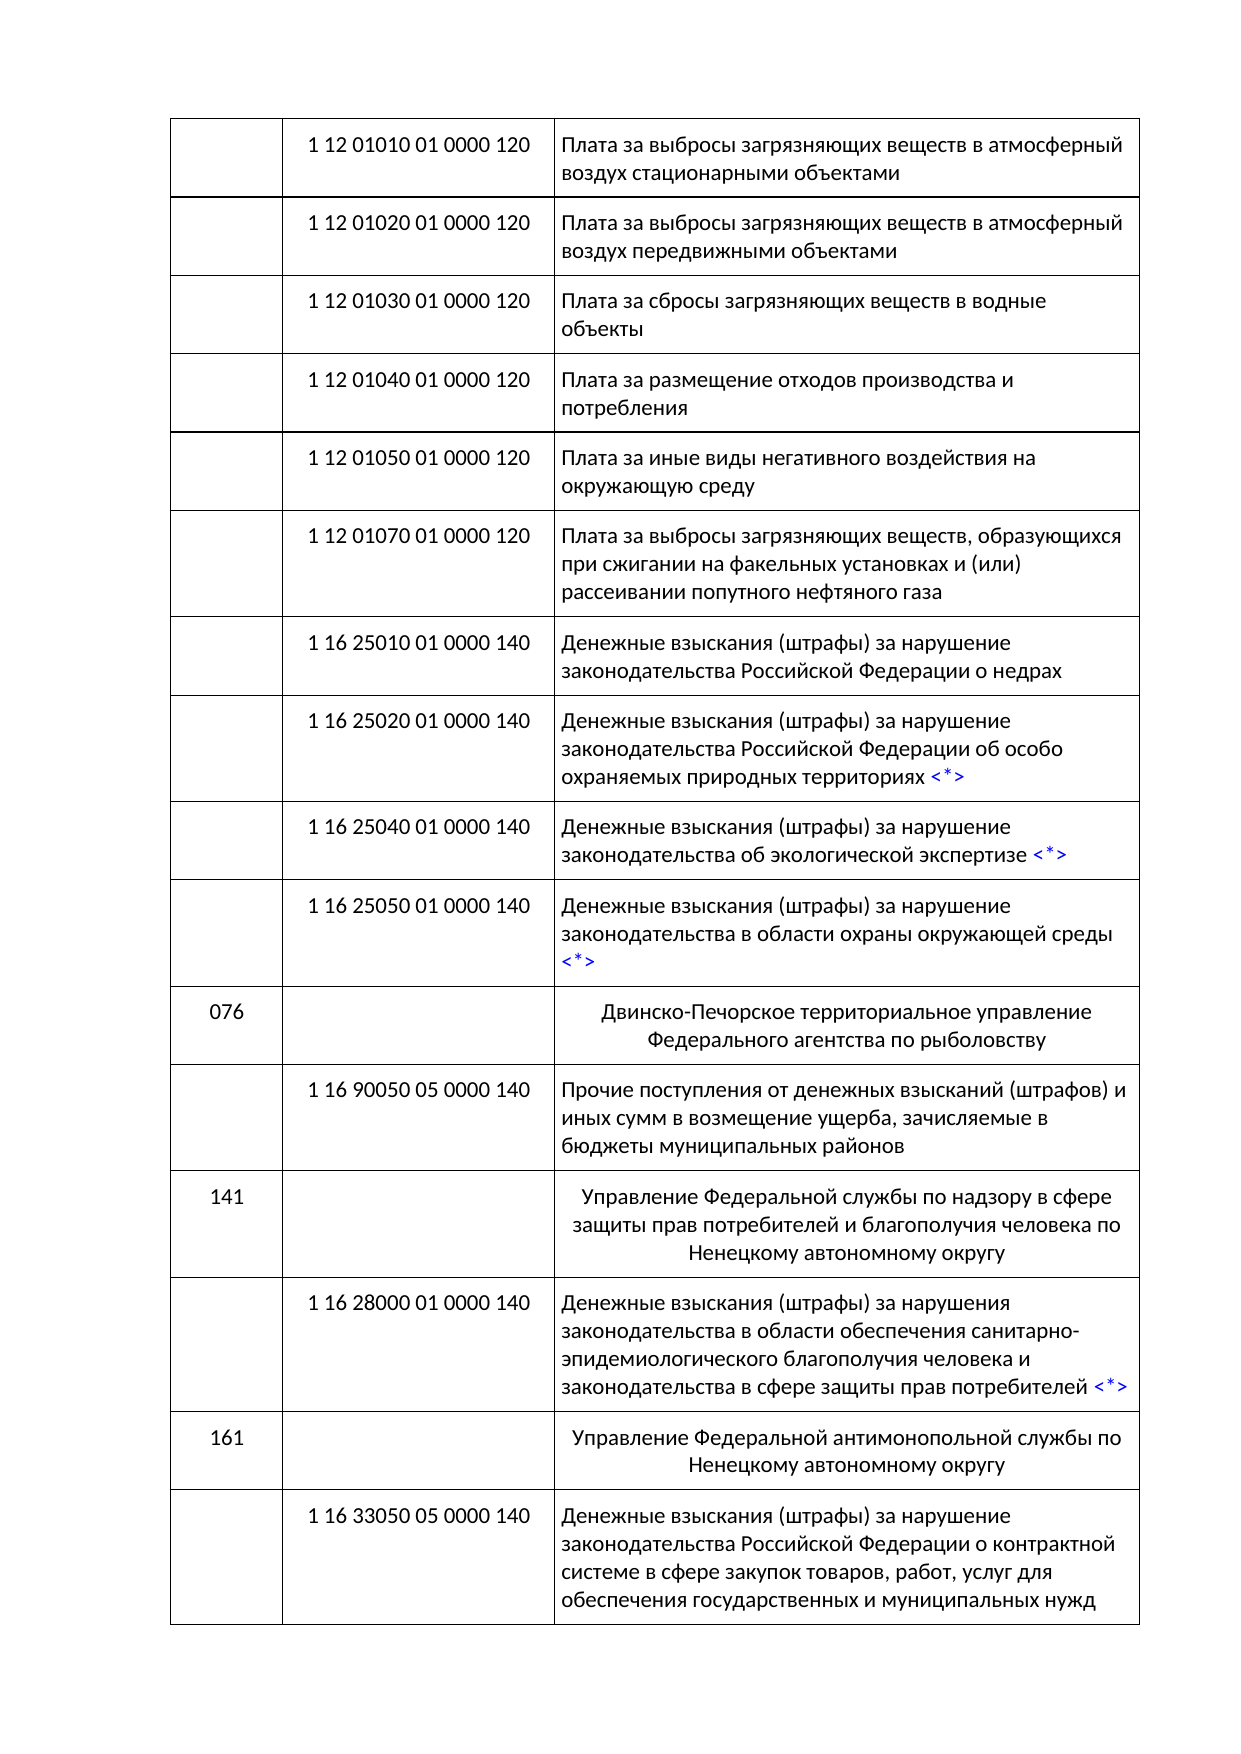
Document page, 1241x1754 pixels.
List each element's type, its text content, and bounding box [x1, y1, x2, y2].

table_cell Плата за размещение отходов производства и потребления [555, 354, 1139, 431]
table_cell [171, 354, 282, 431]
table_cell Денежные взыскания (штрафы) за нарушения законодательства в области обеспечения санитарно-эпидемиологического благополучия человека и законодательства в сфере защиты прав потребителей <*> [555, 1278, 1139, 1411]
table_cell [171, 617, 282, 694]
table_cell 1 16 25050 01 0000 140 [283, 880, 554, 986]
table_cell [171, 1278, 282, 1411]
table_cell [171, 880, 282, 986]
table_cell 1 12 01030 01 0000 120 [283, 276, 554, 353]
table_cell 1 12 01070 01 0000 120 [283, 511, 554, 616]
table_cell Денежные взыскания (штрафы) за нарушение законодательства об экологической экспертизе <*> [555, 802, 1139, 879]
table_cell 1 12 01050 01 0000 120 [283, 433, 554, 510]
table_cell 1 12 01040 01 0000 120 [283, 354, 554, 431]
table_cell 076 [171, 987, 282, 1064]
table_cell 1 16 25010 01 0000 140 [283, 617, 554, 694]
table_cell 1 12 01020 01 0000 120 [283, 198, 554, 275]
table_cell Денежные взыскания (штрафы) за нарушение законодательства Российской Федерации об особо охраняемых природных территориях <*> [555, 696, 1139, 801]
table_cell [171, 276, 282, 353]
table_cell [171, 696, 282, 801]
table_cell Управление Федеральной службы по надзору в сфере защиты прав потребителей и благополучия человека по Ненецкому автономному округу [555, 1171, 1139, 1277]
table_cell Плата за выбросы загрязняющих веществ в атмосферный воздух передвижными объектами [555, 198, 1139, 275]
table_cell 1 16 28000 01 0000 140 [283, 1278, 554, 1411]
table_cell Плата за сбросы загрязняющих веществ в водные объекты [555, 276, 1139, 353]
table_cell Прочие поступления от денежных взысканий (штрафов) и иных сумм в возмещение ущерба, зачисляемые в бюджеты муниципальных районов [555, 1065, 1139, 1170]
table_cell [171, 1490, 282, 1624]
table_cell [171, 119, 282, 196]
table_cell Денежные взыскания (штрафы) за нарушение законодательства в области охраны окружающей среды <*> [555, 880, 1139, 986]
table_cell 141 [171, 1171, 282, 1277]
table_cell 1 16 90050 05 0000 140 [283, 1065, 554, 1170]
table_cell Управление Федеральной антимонопольной службы по Ненецкому автономному округу [555, 1412, 1139, 1489]
table_cell Плата за иные виды негативного воздействия на окружающую среду [555, 433, 1139, 510]
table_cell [555, 1490, 1139, 1624]
table_cell 1 12 01010 01 0000 120 [283, 119, 554, 196]
table_cell [283, 1412, 554, 1489]
table_cell [171, 1065, 282, 1170]
table_cell Двинско-Печорское территориальное управление Федерального агентства по рыболовству [555, 987, 1139, 1064]
table_cell Плата за выбросы загрязняющих веществ в атмосферный воздух стационарными объектами [555, 119, 1139, 196]
table_cell 1 16 25040 01 0000 140 [283, 802, 554, 879]
table_cell 161 [171, 1412, 282, 1489]
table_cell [283, 1490, 554, 1624]
table_cell [171, 198, 282, 275]
table_cell Плата за выбросы загрязняющих веществ, образующихся при сжигании на факельных установках и (или) рассеивании попутного нефтяного газа [555, 511, 1139, 616]
table_cell Денежные взыскания (штрафы) за нарушение законодательства Российской Федерации о недрах [555, 617, 1139, 694]
table_cell [171, 802, 282, 879]
table_cell 1 16 25020 01 0000 140 [283, 696, 554, 801]
table_cell [283, 987, 554, 1064]
table_cell [283, 1171, 554, 1277]
table_cell [171, 433, 282, 510]
table_cell [171, 511, 282, 616]
